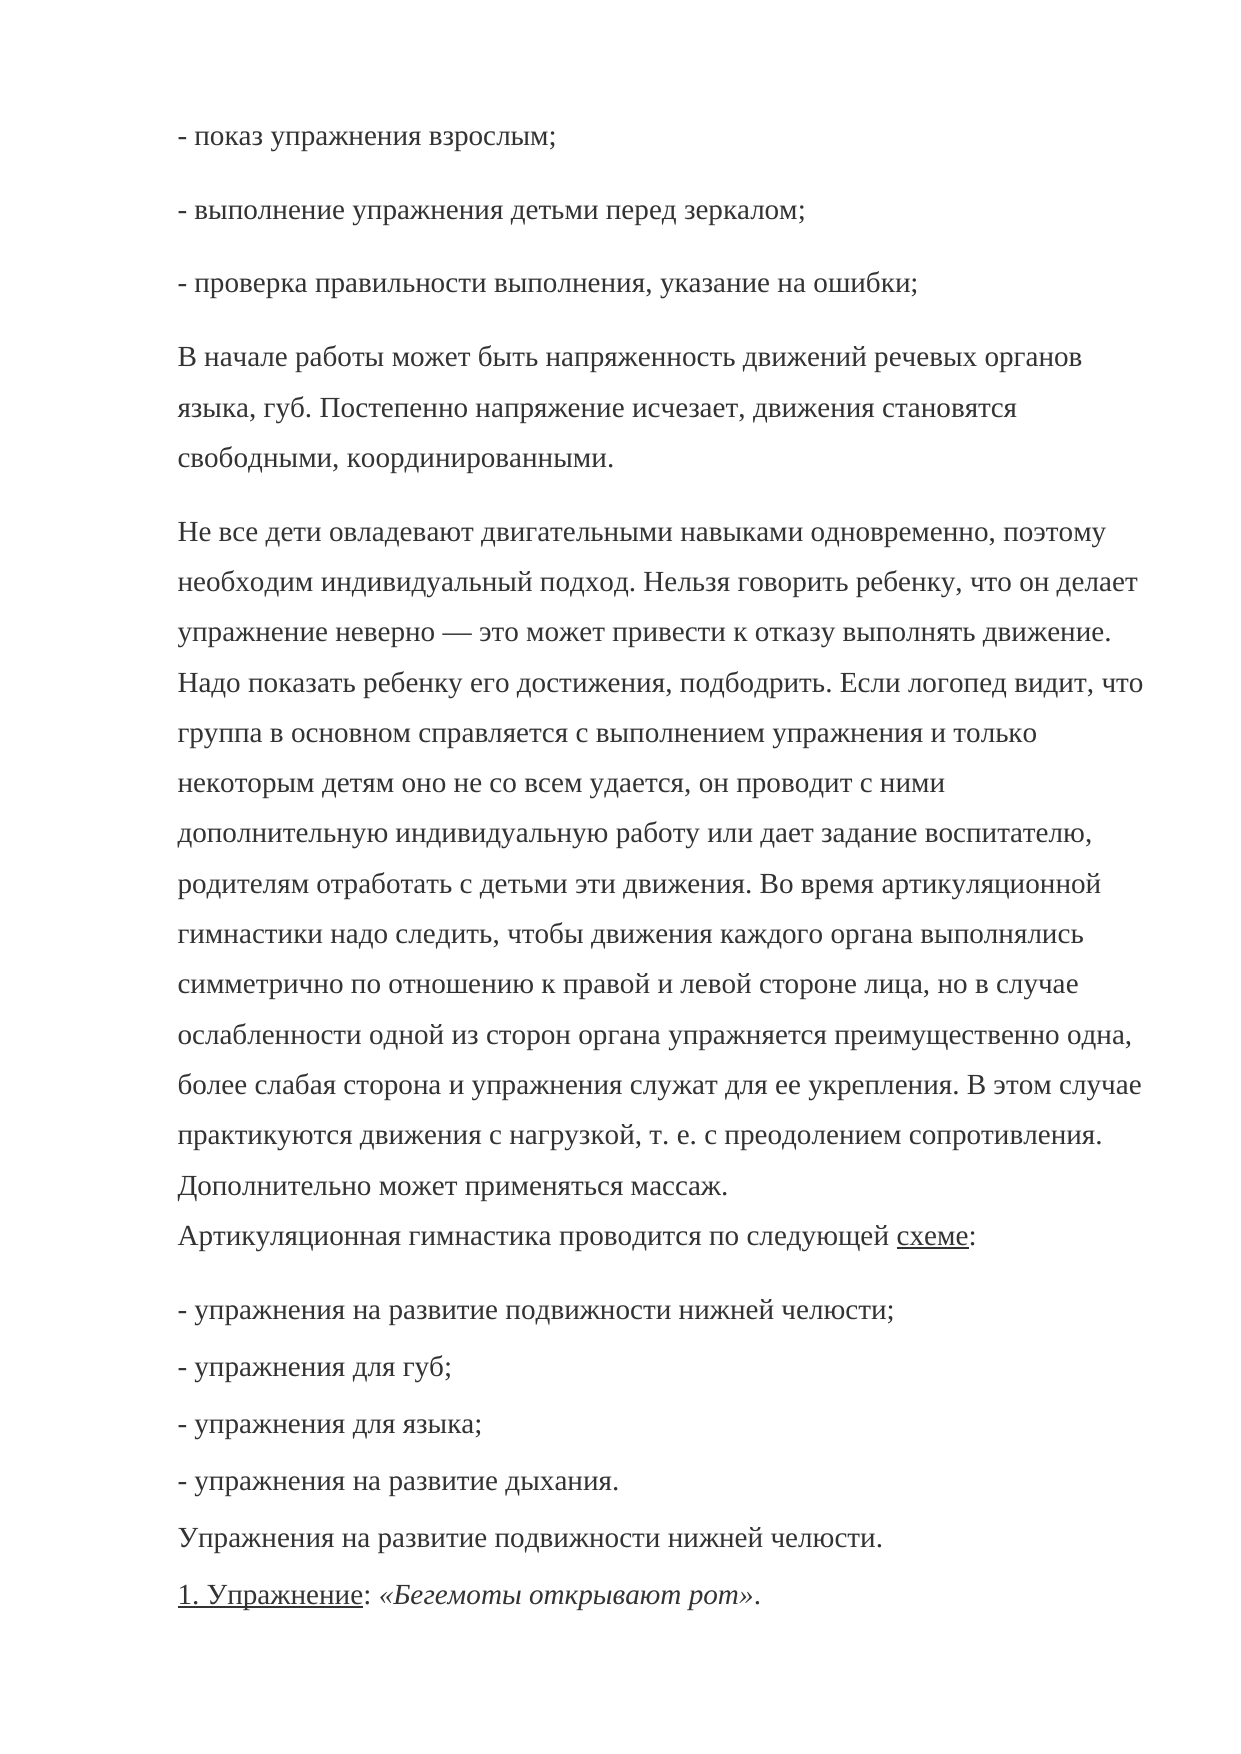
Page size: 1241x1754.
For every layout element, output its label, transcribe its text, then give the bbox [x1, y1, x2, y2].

text Упражнения на развитие подвижности нижней челюсти. [177, 1520, 1152, 1553]
text - упражнения для языка; [177, 1406, 1152, 1439]
text 1. Упражнение: «Бегемоты открывают рот». [177, 1577, 1152, 1610]
text В начале работы может быть напряженность движений речевых органов языка, губ. Постепенно напряжение исчезает, движения становятся свободными, координированными. [177, 339, 1152, 473]
text - упражнения на развитие дыхания. [177, 1463, 1152, 1496]
text Артикуляционная гимнастика проводится по следующей схеме: [177, 1218, 1152, 1252]
text Не все дети овладевают двигательными навыками одновременно, поэтому необходим индивидуальный подход. Нельзя говорить ребенку, что он делает упражнение неверно — это может привести к отказу выполнять движение. Надо показать ребенку его достижения, подбодрить. Если логопед видит, что группа в основном справляется с выполнением упражнения и только некоторым детям оно не со всем удается, он проводит с ними дополнительную индивидуальную работу или дает задание воспитателю, родителям отработать с детьми эти движения. Во время артикуляционной гимнастики надо следить, чтобы движения каждого органа выполнялись симметрично по отношению к правой и левой стороне лица, но в случае ослабленности одной из сторон органа упражняется преимущественно одна, более слабая сторона и упражнения служат для ее укрепления. В этом случае практикуются движения с нагрузкой, т. е. с преодолением сопротивления. Дополнительно может применяться массаж. [177, 514, 1152, 1201]
text - показ упражнения взрослым; [177, 118, 1152, 152]
text - проверка правильности выполнения, указание на ошибки; [177, 266, 1152, 299]
text - упражнения на развитие подвижности нижней челюсти; [177, 1292, 1152, 1325]
text - упражнения для губ; [177, 1349, 1152, 1382]
text - выполнение упражнения детьми перед зеркалом; [177, 192, 1152, 225]
